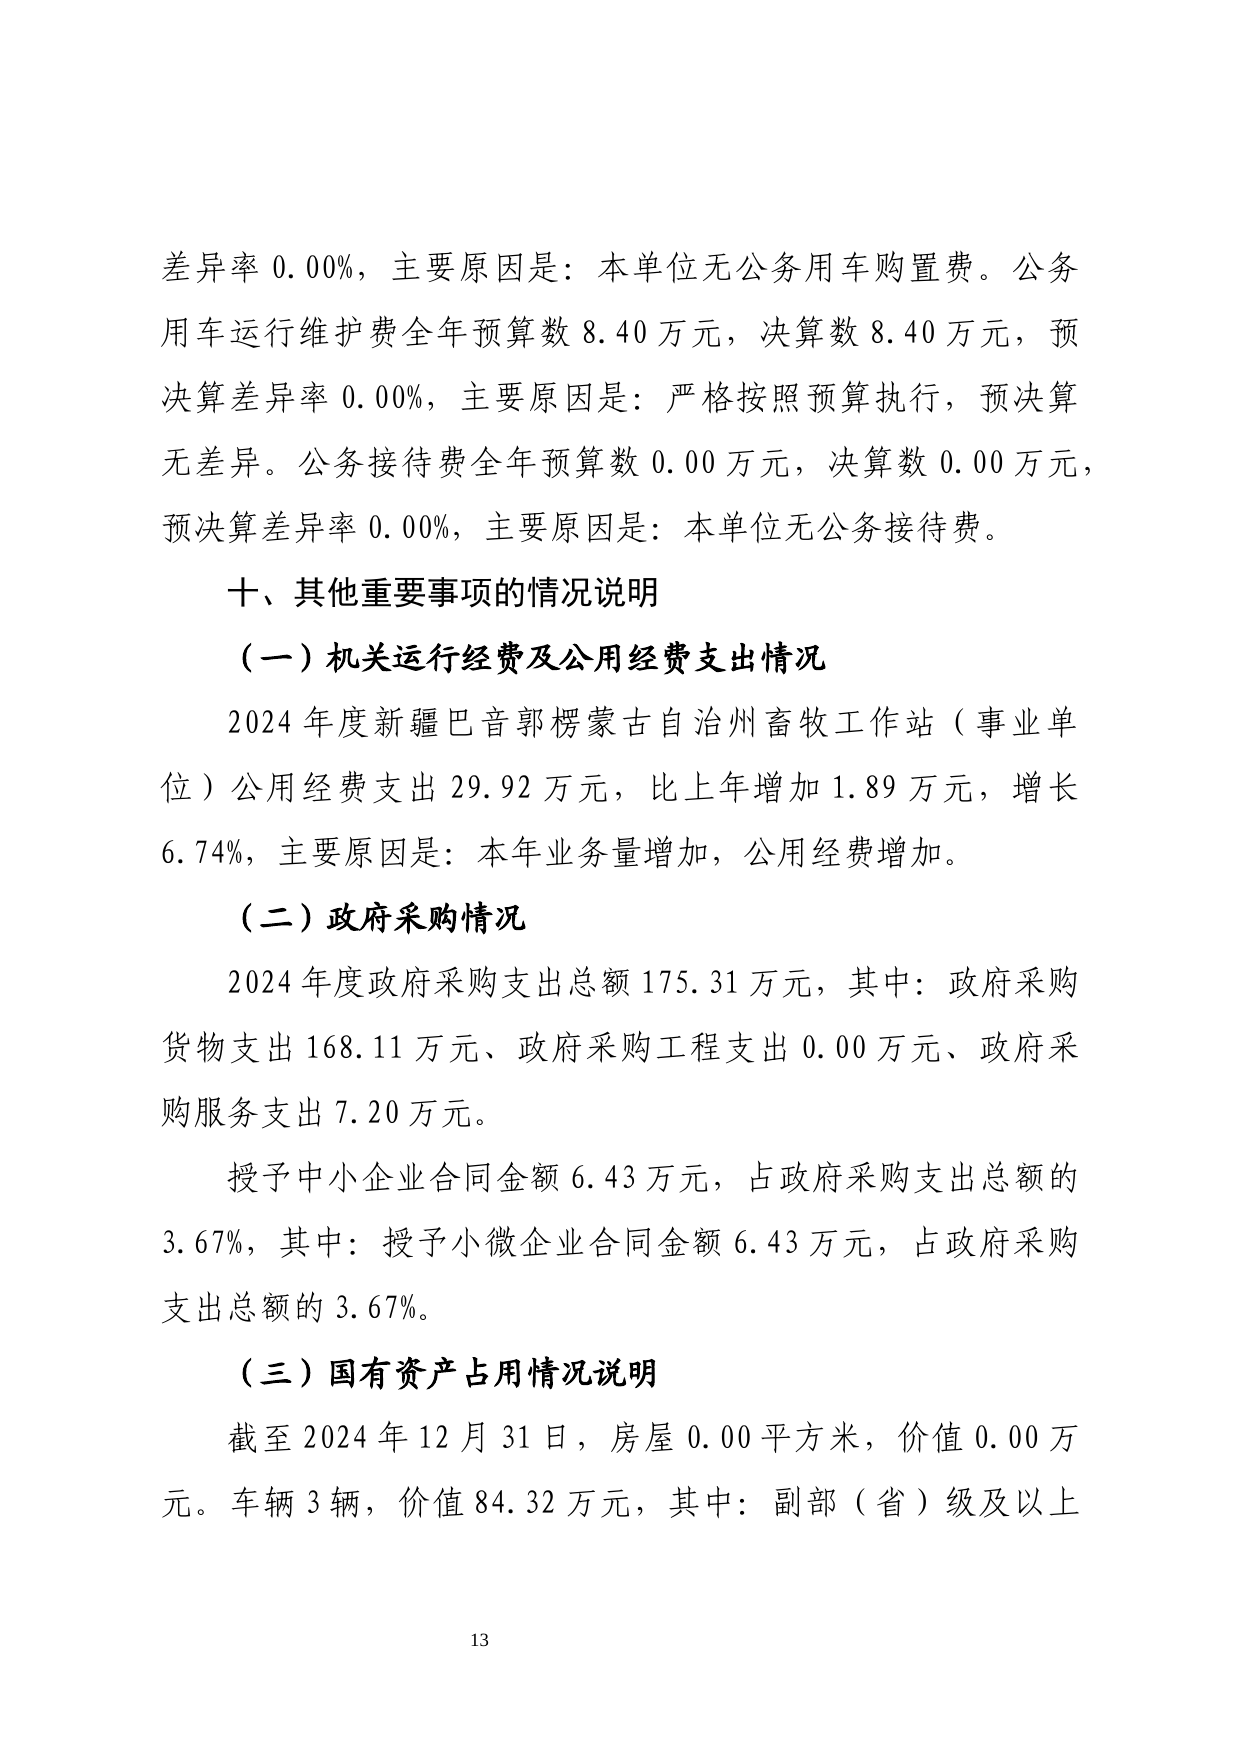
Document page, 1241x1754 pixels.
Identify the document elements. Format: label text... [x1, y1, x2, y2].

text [159, 1403, 1081, 1533]
text 授予中小企业合同金额6.43万元，占政府采购支出总额的3.67%，其中：授予小微企业合同金额6.43万元，占政府采购支出总额的3.67%。 [159, 1143, 1081, 1338]
text （三）国有资产占用情况说明 [159, 1338, 1081, 1403]
text （一）机关运行经费及公用经费支出情况 [159, 623, 1081, 688]
text 2024年度新疆巴音郭楞蒙古自治州畜牧工作站（事业单位）公用经费支出29.92万元，比上年增加1.89万元，增长6.74%，主要原因是：本年业务量增加，公用经费增加。 [159, 688, 1081, 883]
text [159, 233, 1081, 558]
text 2024年度政府采购支出总额175.31万元，其中：政府采购货物支出168.11万元、政府采购工程支出0.00万元、政府采购服务支出7.20万元。 [159, 948, 1081, 1143]
text 十、其他重要事项的情况说明 [159, 558, 1081, 623]
text （二）政府采购情况 [159, 883, 1081, 948]
